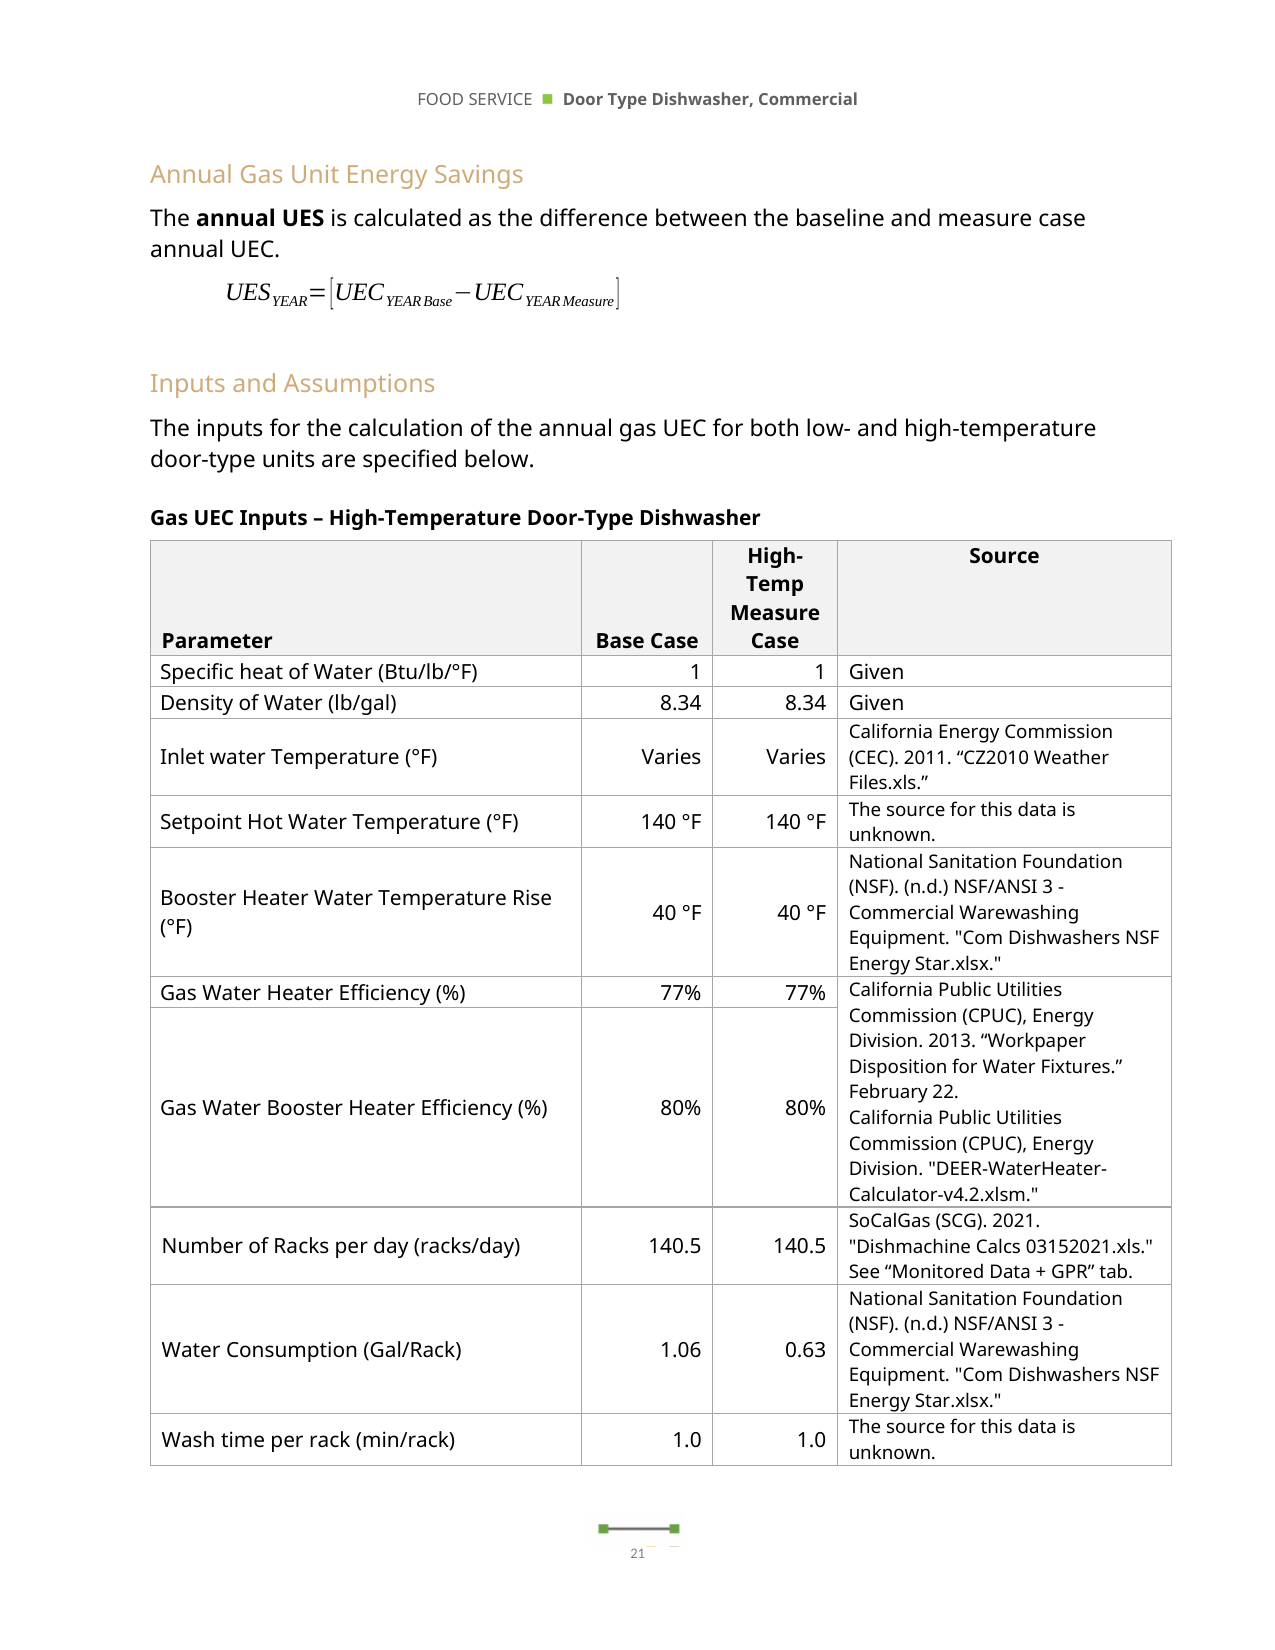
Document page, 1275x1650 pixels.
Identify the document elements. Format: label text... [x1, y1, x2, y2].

table_cell 140.5 [713, 1208, 837, 1284]
table_cell 1.0 [582, 1414, 712, 1465]
table_cell Varies [713, 719, 837, 795]
subtitle Inputs and Assumptions [150, 368, 1125, 399]
table_cell 77% [582, 977, 712, 1007]
table_cell Gas Water Booster Heater Efficiency (%) [151, 1008, 581, 1206]
text Gas UEC Inputs – High-Temperature Door-Type Dishwasher [150, 503, 1125, 532]
table_cell 0.63 [713, 1285, 837, 1413]
table_cell SoCalGas (SCG). 2021. "Dishmachine Calcs 03152021.xls." See “Monitored Data + GPR” tab. [838, 1208, 1171, 1284]
table_cell Density of Water (lb/gal) [151, 687, 581, 717]
table_cell Booster Heater Water Temperature Rise (°F) [151, 848, 581, 976]
table_cell 80% [713, 1008, 837, 1206]
table_cell 1 [582, 656, 712, 686]
table_cell Wash time per rack (min/rack) [151, 1414, 581, 1465]
table_header Base Case [582, 541, 712, 655]
table_cell Gas Water Heater Efficiency (%) [151, 977, 581, 1007]
table_cell 1.0 [713, 1414, 837, 1465]
table_cell Specific heat of Water (Btu/lb/°F) [151, 656, 581, 686]
table_cell Varies [582, 719, 712, 795]
table_cell 80% [582, 1008, 712, 1206]
table_cell National Sanitation Foundation (NSF). (n.d.) NSF/ANSI 3 - Commercial Warewashing Equipment. "Com Dishwashers NSF Energy Star.xlsx." [838, 1285, 1171, 1413]
table_cell Inlet water Temperature (°F) [151, 719, 581, 795]
table_cell Setpoint Hot Water Temperature (°F) [151, 796, 581, 847]
table_cell California Public Utilities Commission (CPUC), Energy Division. 2013. “Workpaper Disposition for Water Fixtures.” February 22. California Public Utilities Commission (CPUC), Energy Division. "DEER-WaterHeater-Calculator-v4.2.xlsm." [838, 977, 1171, 1206]
table_cell 40 °F [582, 848, 712, 976]
table_cell 1 [713, 656, 837, 686]
text The inputs for the calculation of the annual gas UEC for both low- and high-temperature door-type units are specified below. [150, 412, 1125, 474]
table_cell Water Consumption (Gal/Rack) [151, 1285, 581, 1413]
table_cell The source for this data is unknown. [838, 796, 1171, 847]
table_cell 40 °F [713, 848, 837, 976]
subtitle Annual Gas Unit Energy Savings [150, 158, 1125, 189]
picture [589, 1512, 684, 1547]
table_cell Number of Racks per day (racks/day) [151, 1208, 581, 1284]
table_cell 77% [713, 977, 837, 1007]
table_cell The source for this data is unknown. [838, 1414, 1171, 1465]
table_cell 8.34 [582, 687, 712, 717]
table_header Source [838, 541, 1171, 655]
table_cell 140.5 [582, 1208, 712, 1284]
table_cell California Energy Commission (CEC). 2011. “CZ2010 Weather Files.xls.” [838, 719, 1171, 795]
table_cell 140 °F [582, 796, 712, 847]
table_cell Given [838, 687, 1171, 717]
table_cell 1.06 [582, 1285, 712, 1413]
table_header Parameter [151, 541, 581, 655]
text The annual UES is calculated as the difference between the baseline and measure case annual UEC. [150, 202, 1125, 264]
table_header High-Temp Measure Case [713, 541, 837, 655]
table_cell 140 °F [713, 796, 837, 847]
table_cell Given [838, 656, 1171, 686]
table_cell 8.34 [713, 687, 837, 717]
table_cell National Sanitation Foundation (NSF). (n.d.) NSF/ANSI 3 - Commercial Warewashing Equipment. "Com Dishwashers NSF Energy Star.xlsx." [838, 848, 1171, 976]
